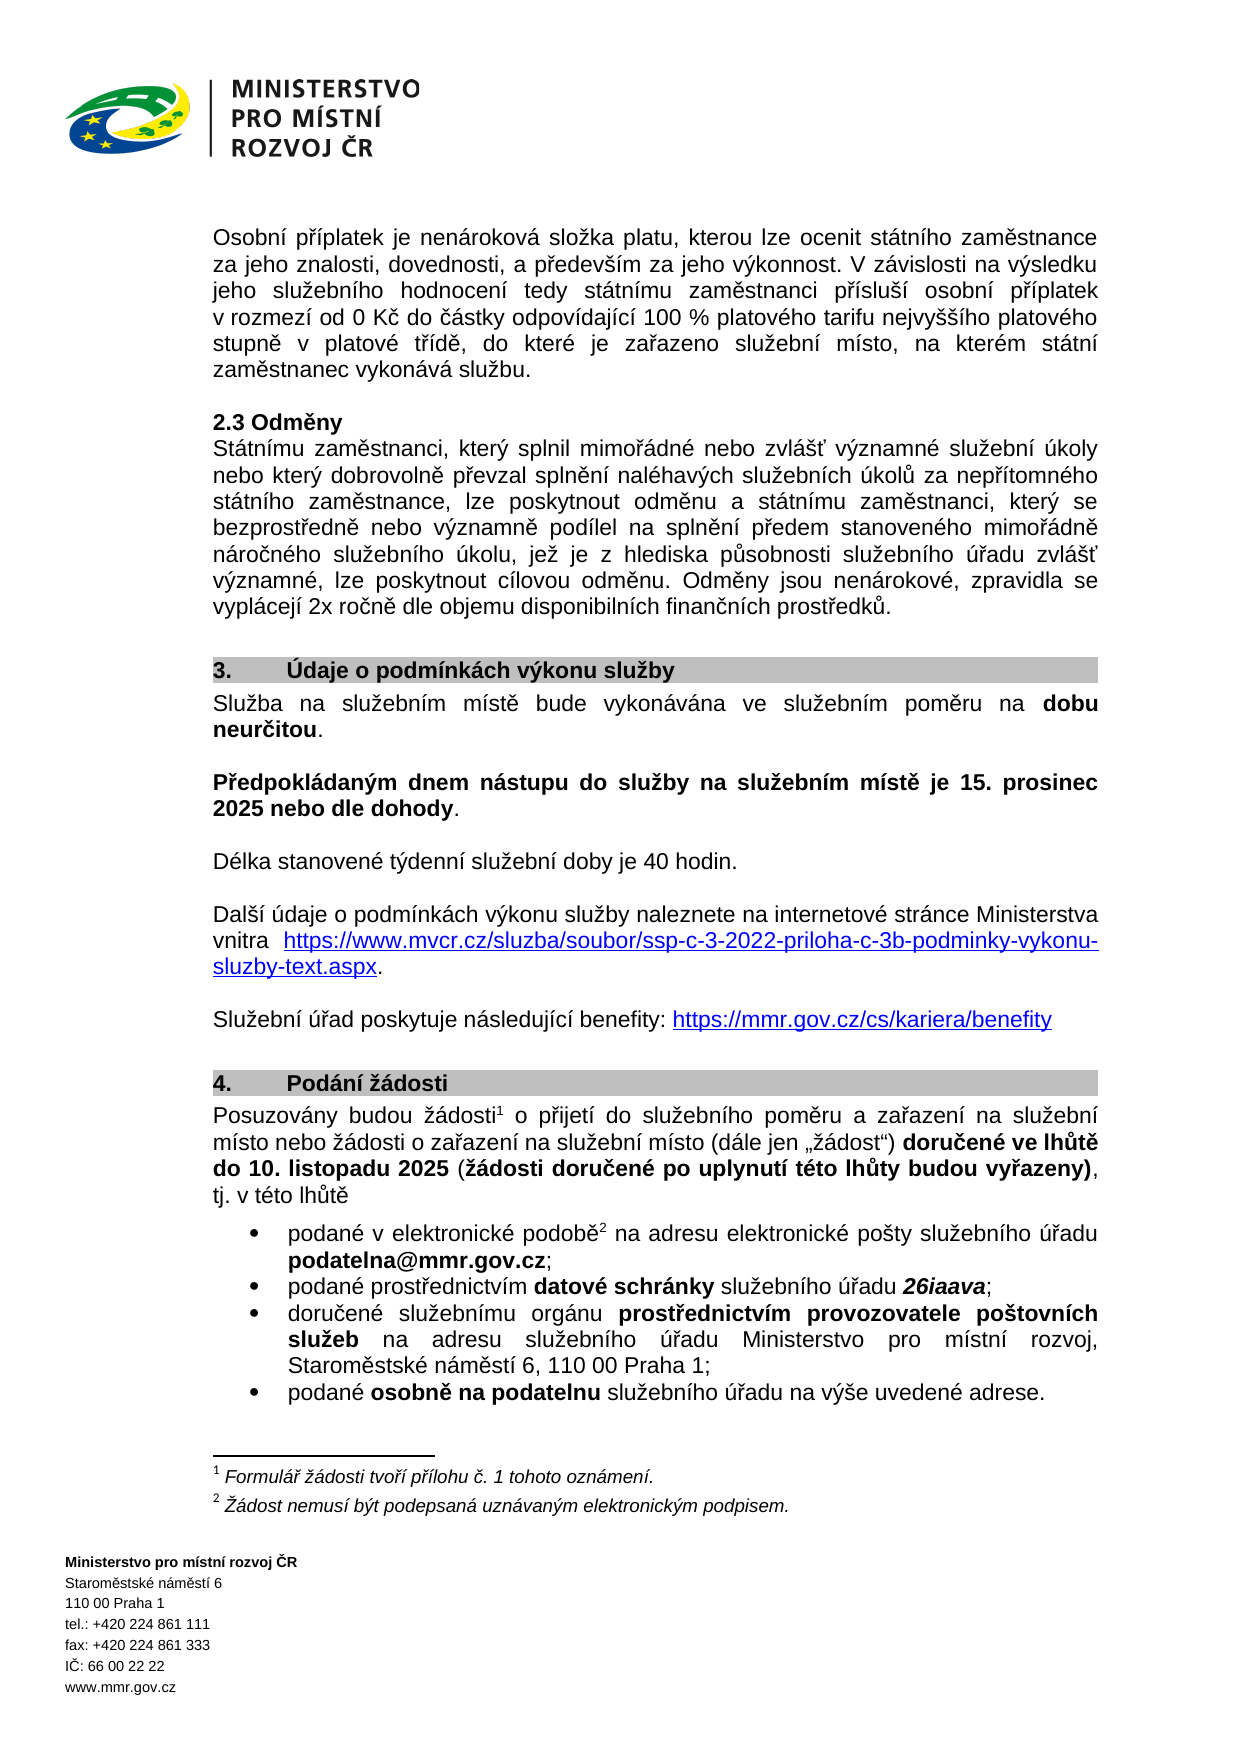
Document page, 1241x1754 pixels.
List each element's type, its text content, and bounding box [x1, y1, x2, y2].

subtitle 3. Údaje o podmínkách výkonu služby [213, 657, 1098, 683]
subtitle 4. Podání žádosti [213, 1070, 1098, 1096]
text Služba na služebním místě bude vykonávána ve služebním poměru na dobu neurčitou. [213, 690, 1098, 742]
list podané prostřednictvím datové schránky služebního úřadu 26iaava; [250, 1273, 1098, 1299]
picture [65, 79, 420, 157]
text Délka stanovené týdenní služební doby je 40 hodin. [213, 848, 1098, 874]
text 2.3 Odměny [213, 409, 1098, 435]
text Předpokládaným dnem nástupu do služby na služebním místě je 15. prosinec 2025 nebo dle dohody. [213, 769, 1098, 822]
list podané osobně na podatelnu služebního úřadu na výše uvedené adrese. [250, 1378, 1098, 1405]
text Další údaje o podmínkách výkonu služby naleznete na internetové stránce Ministerstva vnitra https://www.mvcr.cz/sluzba/soubor/ssp-c-3-2022-priloha-c-3b-podminky-vykonu-sluzby-text.aspx. [213, 901, 1098, 980]
list podané v elektronické podobě na adresu elektronické pošty služebního úřadu podatelna@mmr.gov.cz; [250, 1220, 1098, 1273]
text Posuzovány budou žádosti o přijetí do služebního poměru a zařazení na služební místo nebo žádosti o zařazení na služební místo (dále jen „žádost“) doručené ve lhůtě do 10. listopadu 2025 (žádosti doručené po uplynutí této lhůty budou vyřazeny), tj. v této lhůtě [213, 1102, 1098, 1208]
text Služební úřad poskytuje následující benefity: https://mmr.gov.cz/cs/kariera/benefity [213, 1006, 1098, 1032]
list doručené služebnímu orgánu prostřednictvím provozovatele poštovních služeb na adresu služebního úřadu Ministerstvo pro místní rozvoj, Staroměstské náměstí 6, 110 00 Praha 1; [250, 1299, 1098, 1378]
text Státnímu zaměstnanci, který splnil mimořádné nebo zvlášť významné služební úkoly nebo který dobrovolně převzal splnění naléhavých služebních úkolů za nepřítomného státního zaměstnance, lze poskytnout odměnu a státnímu zaměstnanci, který se bezprostředně nebo významně podílel na splnění předem stanoveného mimořádně náročného služebního úkolu, jež je z hlediska působnosti služebního úřadu zvlášť významné, lze poskytnout cílovou odměnu. Odměny jsou nenárokové, zpravidla se vyplácejí 2x ročně dle objemu disponibilních finančních prostředků. [213, 435, 1098, 620]
text Osobní příplatek je nenároková složka platu, kterou lze ocenit státního zaměstnance za jeho znalosti, dovednosti, a především za jeho výkonnost. V závislosti na výsledku jeho služebního hodnocení tedy státnímu zaměstnanci přísluší osobní příplatek v rozmezí od 0 Kč do částky odpovídající 100 % platového tarifu nejvyššího platového stupně v platové třídě, do které je zařazeno služební místo, na kterém státní zaměstnanec vykonává službu. [213, 224, 1098, 382]
